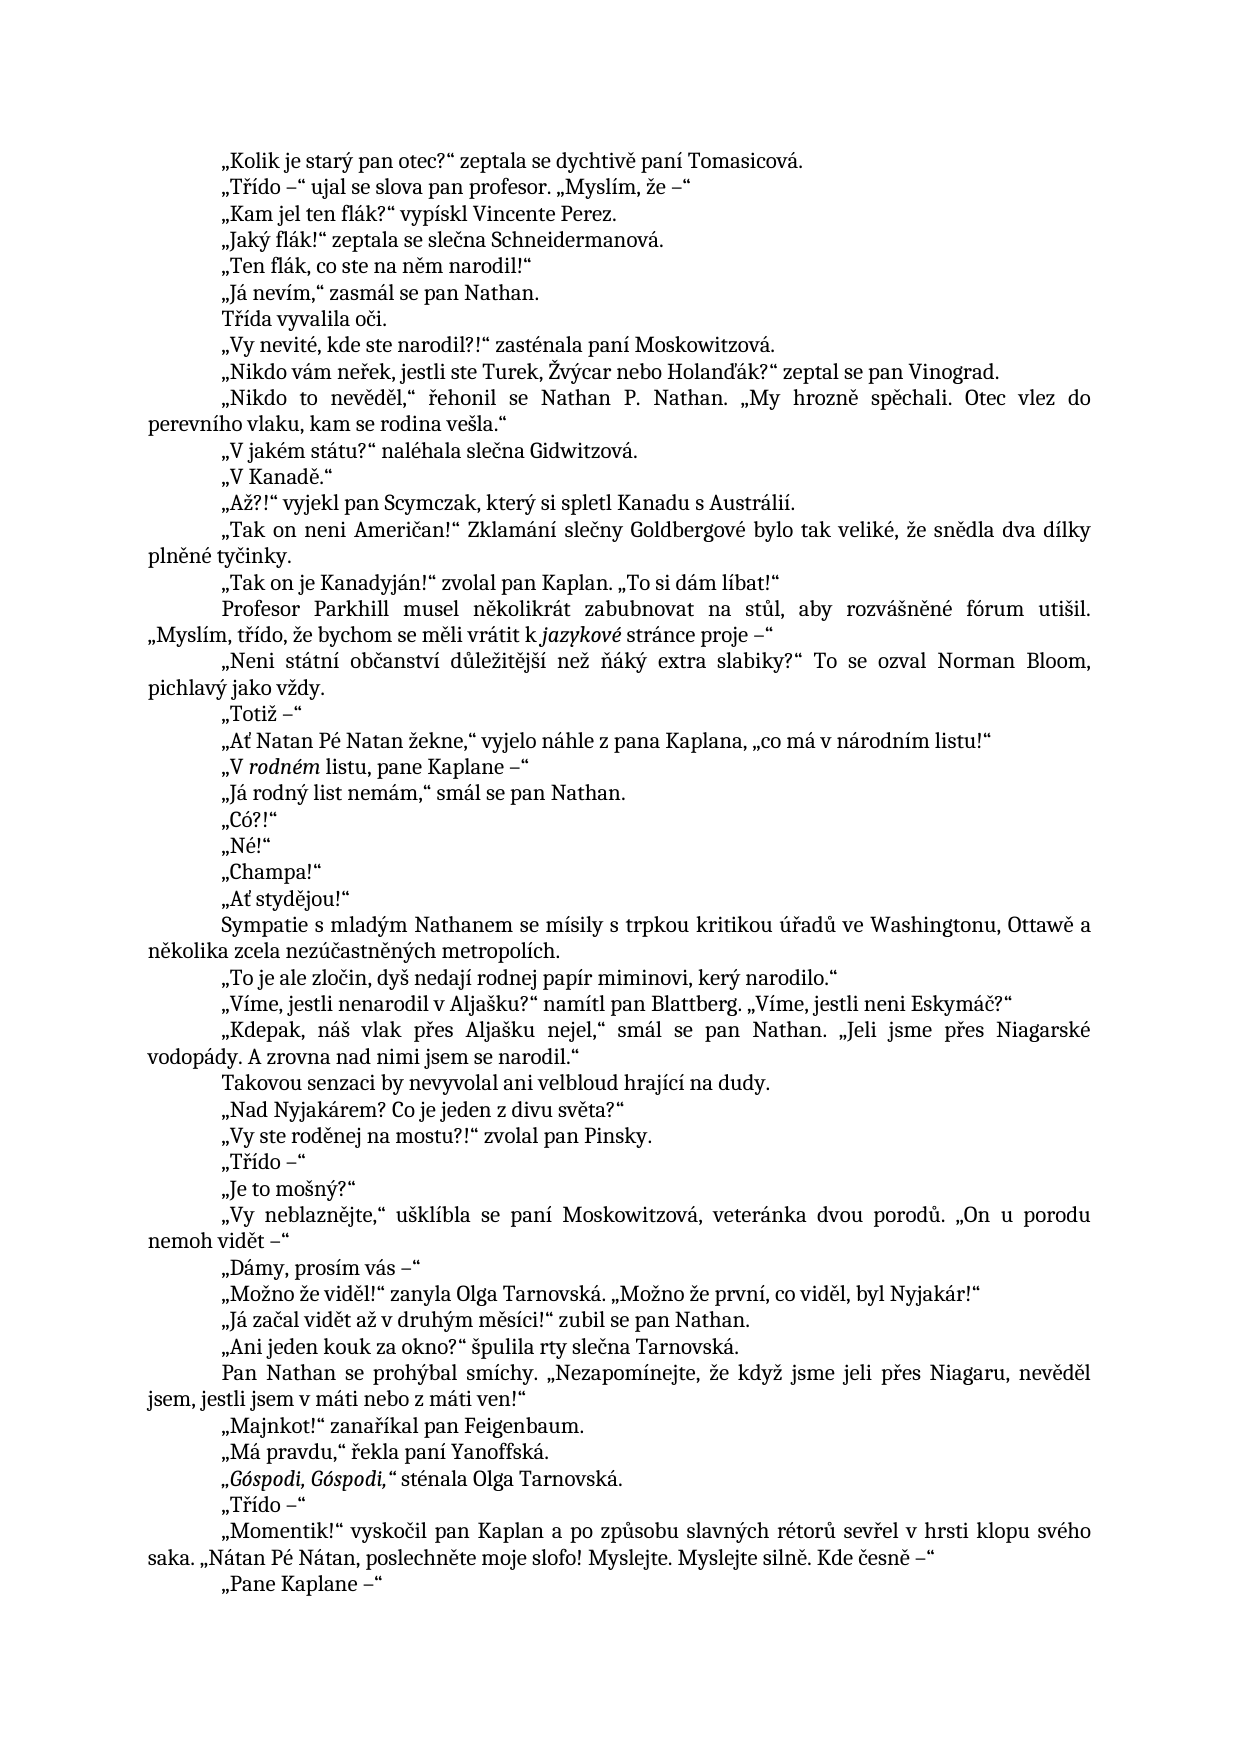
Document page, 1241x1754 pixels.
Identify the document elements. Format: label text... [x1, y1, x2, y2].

text „Neni státní občanství důležitější než ňáký extra slabiky?“ To se ozval Norman Bloom, pichlavý jako vždy. [148, 648, 1093, 701]
text „Totiž –“ [148, 701, 1093, 727]
text Třída vyvalila oči. [148, 306, 1093, 332]
text „Třído –“ ujal se slova pan profesor. „Myslím, že –“ [148, 174, 1093, 200]
text „Kam jel ten flák?“ vypískl Vincente Perez. [148, 200, 1093, 227]
text „Víme, jestli nenarodil v Aljašku?“ namítl pan Blattberg. „Víme, jestli neni Eskymáč?“ [148, 991, 1093, 1017]
text „Ať stydějou!“ [148, 886, 1093, 912]
text „Možno že viděl!“ zanyla Olga Tarnovská. „Možno že první, co viděl, byl Nyjakár!“ [148, 1281, 1093, 1307]
text Sympatie s mladým Nathanem se mísily s trpkou kritikou úřadů ve Washingtonu, Ottawě a několika zcela nezúčastněných metropolích. [148, 912, 1093, 964]
text „Momentik!“ vyskočil pan Kaplan a po způsobu slavných rétorů sevřel v hrsti klopu svého saka. „Nátan Pé Nátan, poslechněte moje slofo! Myslejte. Myslejte silně. Kde česně –“ [148, 1518, 1093, 1571]
text „Nikdo to nevěděl,“ řehonil se Nathan P. Nathan. „My hrozně spěchali. Otec vlez do perevního vlaku, kam se rodina vešla.“ [148, 385, 1093, 437]
text „Góspodi, Góspodi,“ sténala Olga Tarnovská. [148, 1465, 1093, 1492]
text „Třído –“ [148, 1149, 1093, 1175]
text „Tak on je Kanadyján!“ zvolal pan Kaplan. „To si dám líbat!“ [148, 569, 1093, 596]
text „V Kanadě.“ [148, 464, 1093, 490]
text „Jaký flák!“ zeptala se slečna Schneidermanová. [148, 227, 1093, 253]
text „Až?!“ vyjekl pan Scymczak, který si spletl Kanadu s Austrálií. [148, 490, 1093, 517]
text „Ani jeden kouk za okno?“ špulila rty slečna Tarnovská. [148, 1333, 1093, 1360]
text „V rodném listu, pane Kaplane –“ [148, 754, 1093, 780]
text „Majnkot!“ zanaříkal pan Feigenbaum. [148, 1413, 1093, 1439]
text „Má pravdu,“ řekla paní Yanoffská. [148, 1439, 1093, 1465]
text „Né!“ [148, 833, 1093, 859]
text „Pane Kaplane –“ [148, 1571, 1093, 1597]
text „Có?!“ [148, 806, 1093, 833]
text „Je to mošný?“ [148, 1175, 1093, 1202]
text „Třído –“ [148, 1492, 1093, 1518]
text „Nikdo vám neřek, jestli ste Turek, Žvýcar nebo Holanďák?“ zeptal se pan Vinograd. [148, 358, 1093, 385]
text „V jakém státu?“ naléhala slečna Gidwitzová. [148, 437, 1093, 464]
text „Já začal vidět až v druhým měsíci!“ zubil se pan Nathan. [148, 1307, 1093, 1333]
text „Ten flák, co ste na něm narodil!“ [148, 253, 1093, 279]
text „Champa!“ [148, 859, 1093, 886]
text „Já rodný list nemám,“ smál se pan Nathan. [148, 780, 1093, 806]
text Takovou senzaci by nevyvolal ani velbloud hrající na dudy. [148, 1070, 1093, 1096]
text „Nad Nyjakárem? Co je jeden z divu světa?“ [148, 1096, 1093, 1123]
text „Vy nevité, kde ste narodil?!“ zasténala paní Moskowitzová. [148, 332, 1093, 358]
text „Vy neblaznějte,“ ušklíbla se paní Moskowitzová, veteránka dvou porodů. „On u porodu nemoh vidět –“ [148, 1202, 1093, 1254]
text „To je ale zločin, dyš nedají rodnej papír miminovi, kerý narodilo.“ [148, 964, 1093, 991]
text „Dámy, prosím vás –“ [148, 1254, 1093, 1281]
text „Já nevím,“ zasmál se pan Nathan. [148, 279, 1093, 306]
text „Vy ste roděnej na mostu?!“ zvolal pan Pinsky. [148, 1123, 1093, 1149]
text Pan Nathan se prohýbal smíchy. „Nezapomínejte, že když jsme jeli přes Niagaru, nevěděl jsem, jestli jsem v máti nebo z máti ven!“ [148, 1360, 1093, 1413]
text Profesor Parkhill musel několikrát zabubnovat na stůl, aby rozvášněné fórum utišil. „Myslím, třído, že bychom se měli vrátit k jazykové stránce proje –“ [148, 596, 1093, 648]
text „Kolik je starý pan otec?“ zeptala se dychtivě paní Tomasicová. [148, 148, 1093, 174]
text „Ať Natan Pé Natan žekne,“ vyjelo náhle z pana Kaplana, „co má v národním listu!“ [148, 727, 1093, 754]
text „Tak on neni Američan!“ Zklamání slečny Goldbergové bylo tak veliké, že snědla dva dílky plněné tyčinky. [148, 517, 1093, 569]
text „Kdepak, náš vlak přes Aljašku nejel,“ smál se pan Nathan. „Jeli jsme přes Niagarské vodopády. A zrovna nad nimi jsem se narodil.“ [148, 1017, 1093, 1070]
